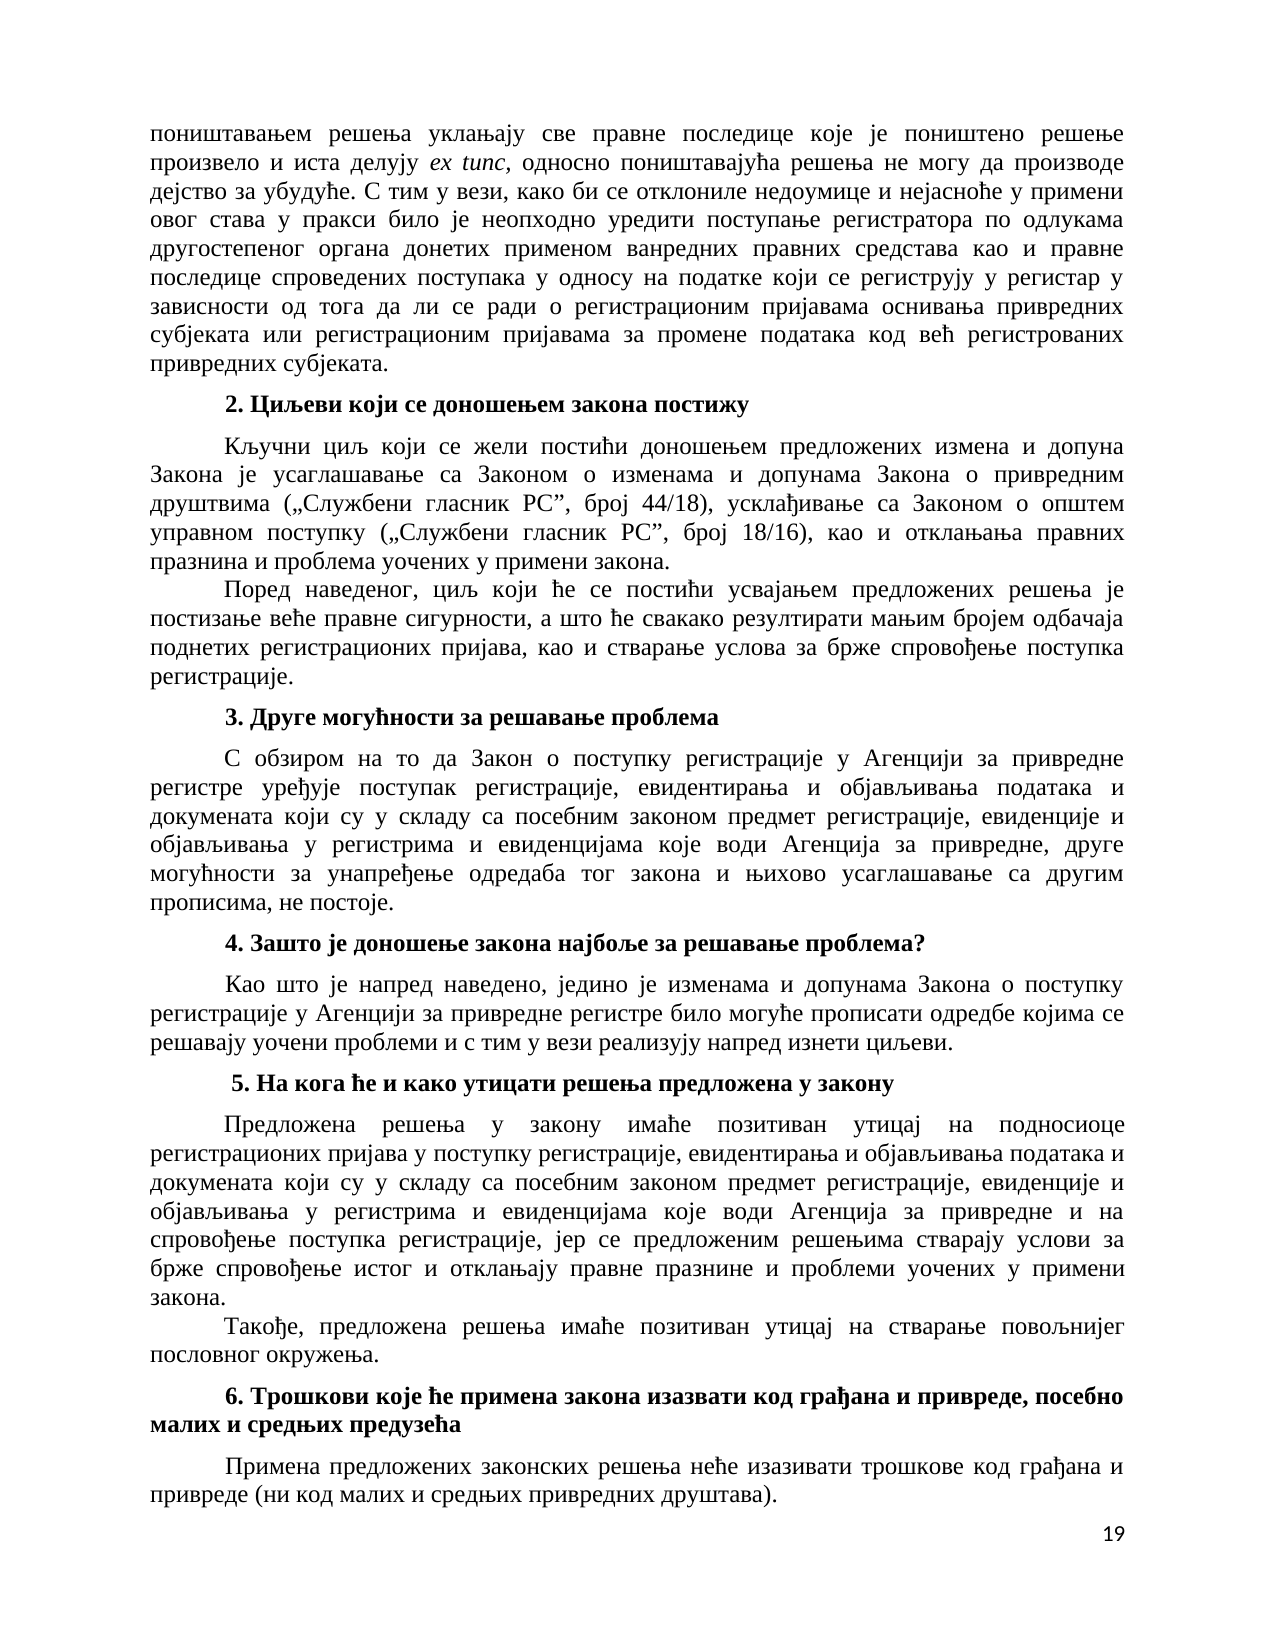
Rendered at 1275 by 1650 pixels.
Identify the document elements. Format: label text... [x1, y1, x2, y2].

text 6. Трошкови које ће примена закона изазвати код грађана и привреде, посебно малих и средњих предузећа [150, 1381, 1125, 1438]
text Поред наведеног, циљ који ће се постићи усвајањем предложених решења је постизање веће правне сигурности, а што ће свакако резултирати мањим бројем одбачаја поднетих регистрационих пријава, као и стварање услова за брже спровођење поступка регистрације. [150, 574, 1125, 689]
text 4. Зашто је доношење закона најбоље за решавање проблема? [150, 928, 1125, 957]
text 5. На кога ће и како утицати решења предложена у закону [150, 1068, 1125, 1097]
text 3. Друге могућности за решавање проблема [150, 702, 1125, 731]
text С обзиром на то да Закон о поступку регистрације у Агенцији за привредне регистре уређује поступак регистрације, евидентирања и објављивања података и докумената који су у складу са посебним законом предмет регистрације, евиденције и објављивања у регистрима и евиденцијама које води Агенција за привредне, друге могућности за унапређење одредаба тог закона и њихово усаглашавање са другим прописима, не постоје. [150, 743, 1125, 916]
text 2. Циљеви који се доношењем закона постижу [150, 389, 1125, 418]
text Такође, предложена решења имаће позитиван утицај на стварање повољнијег пословног окружења. [150, 1311, 1125, 1368]
text Кључни циљ који се жели постићи доношењем предложених измена и допуна Закона је усаглашавање са Законом о изменама и допунама Закона о привредним друштвима („Службени гласник РС”, број 44/18), усклађивање са Законом о општем управном поступку („Службени гласник РС”, број 18/16), као и отклањања правних празнина и проблема уочених у примени закона. [150, 431, 1125, 574]
text Предложена решења у закону имаће позитиван утицај на подносиоце регистрационих пријава у поступку регистрације, евидентирања и објављивања података и докумената који су у складу са посебним законом предмет регистрације, евиденције и објављивања у регистрима и евиденцијама које води Агенција за привредне и на спровођење поступка регистрације, јер се предложеним решењима стварају услови за брже спровођење истог и отклањају правне празнине и проблеми уочених у примени закона. [150, 1109, 1125, 1311]
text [150, 118, 1125, 377]
text Као што је напред наведено, једино је изменама и допунама Закона о поступку регистрације у Агенцији за привредне регистре било могуће прописати одредбе којима се решавају уочени проблеми и с тим у вези реализују напред изнети циљеви. [150, 969, 1125, 1056]
text Примена предложених законских решења неће изазивати трошкове код грађана и привреде (ни код малих и средњих привредних друштава). [150, 1451, 1125, 1508]
